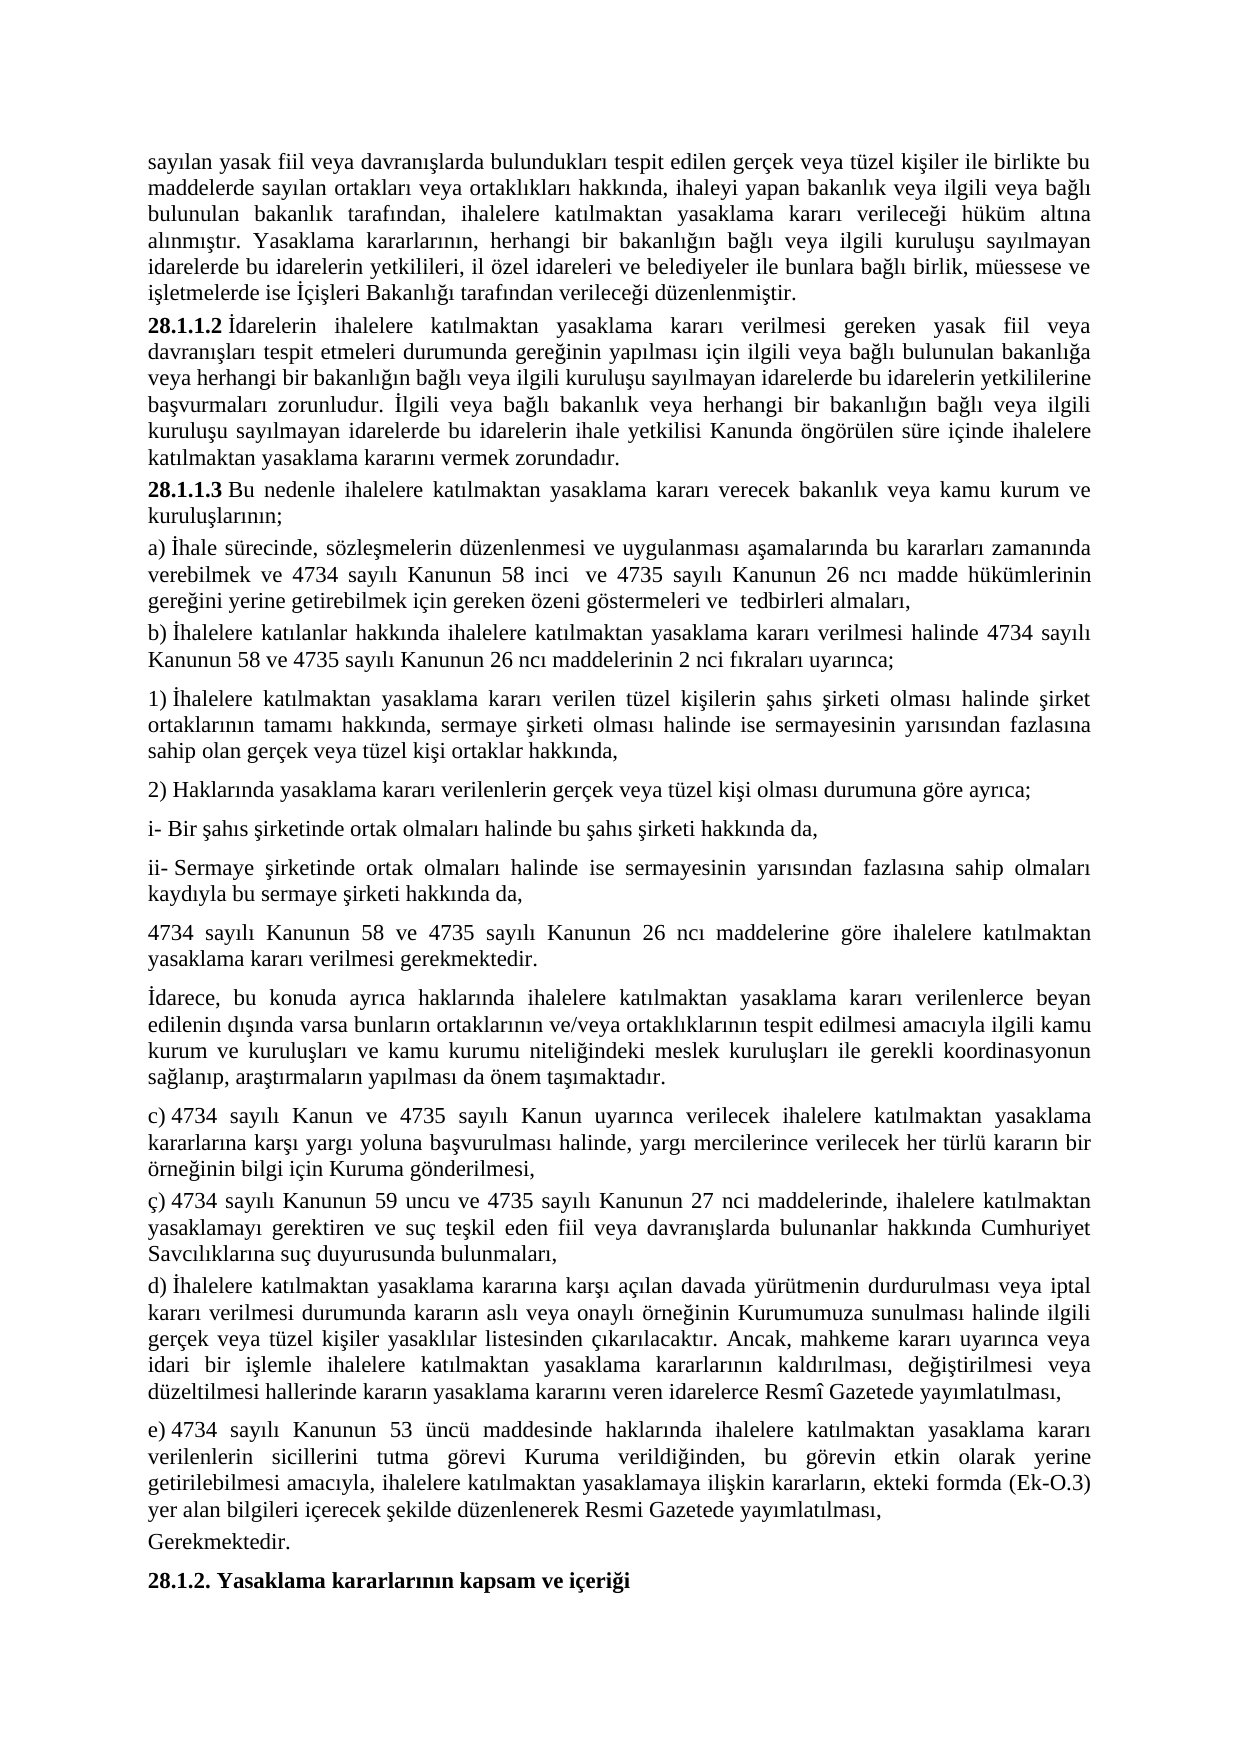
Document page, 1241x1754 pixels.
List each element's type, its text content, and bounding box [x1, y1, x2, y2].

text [148, 148, 1092, 306]
text b) İhalelere katılanlar hakkında ihalelere katılmaktan yasaklama kararı verilmesi halinde 4734 sayılı Kanunun 58 ve 4735 sayılı Kanunun 26 ncı maddelerinin 2 nci fıkraları uyarınca; [148, 619, 1092, 672]
text c) 4734 sayılı Kanun ve 4735 sayılı Kanun uyarınca verilecek ihalelere katılmaktan yasaklama kararlarına karşı yargı yoluna başvurulması halinde, yargı mercilerince verilecek her türlü kararın bir örneğinin bilgi için Kuruma gönderilmesi, [148, 1102, 1092, 1181]
text e) 4734 sayılı Kanunun 53 üncü maddesinde haklarında ihalelere katılmaktan yasaklama kararı verilenlerin sicillerini tutma görevi Kuruma verildiğinden, bu görevin etkin olarak yerine getirilebilmesi amacıyla, ihalelere katılmaktan yasaklamaya ilişkin kararların, ekteki formda (Ek-O.3) yer alan bilgileri içerecek şekilde düzenlenerek Resmi Gazetede yayımlatılması, [148, 1417, 1092, 1522]
text 4734 sayılı Kanunun 58 ve 4735 sayılı Kanunun 26 ncı maddelerine göre ihalelere katılmaktan yasaklama kararı verilmesi gerekmektedir. [148, 919, 1092, 972]
text d) İhalelere katılmaktan yasaklama kararına karşı açılan davada yürütmenin durdurulması veya iptal kararı verilmesi durumunda kararın aslı veya onaylı örneğinin Kurumumuza sunulması halinde ilgili gerçek veya tüzel kişiler yasaklılar listesinden çıkarılacaktır. Ancak, mahkeme kararı uyarınca veya idari bir işlemle ihalelere katılmaktan yasaklama kararlarının kaldırılması, değiştirilmesi veya düzeltilmesi hallerinde kararın yasaklama kararını veren idarelerce Resmî Gazetede yayımlatılması, [148, 1272, 1092, 1404]
text 28.1.1.3 Bu nedenle ihalelere katılmaktan yasaklama kararı verecek bakanlık veya kamu kurum ve kuruluşlarının; [148, 476, 1092, 528]
text Gerekmektedir. [148, 1528, 1092, 1554]
text 2) Haklarında yasaklama kararı verilenlerin gerçek veya tüzel kişi olması durumuna göre ayrıca; [148, 776, 1092, 803]
text İdarece, bu konuda ayrıca haklarında ihalelere katılmaktan yasaklama kararı verilenlerce beyan edilenin dışında varsa bunların ortaklarının ve/veya ortaklıklarının tespit edilmesi amacıyla ilgili kamu kurum ve kuruluşları ve kamu kurumu niteliğindeki meslek kuruluşları ile gerekli koordinasyonun sağlanıp, araştırmaların yapılması da önem taşımaktadır. [148, 984, 1092, 1090]
text 28.1.2. Yasaklama kararlarının kapsam ve içeriği [148, 1567, 1092, 1593]
text i- Bir şahıs şirketinde ortak olmaları halinde bu şahıs şirketi hakkında da, [148, 815, 1092, 841]
text 1) İhalelere katılmaktan yasaklama kararı verilen tüzel kişilerin şahıs şirketi olması halinde şirket ortaklarının tamamı hakkında, sermaye şirketi olması halinde ise sermayesinin yarısından fazlasına sahip olan gerçek veya tüzel kişi ortaklar hakkında, [148, 685, 1092, 764]
text a) İhale sürecinde, sözleşmelerin düzenlenmesi ve uygulanması aşamalarında bu kararları zamanında verebilmek ve 4734 sayılı Kanunun 58 inci ve 4735 sayılı Kanunun 26 ncı madde hükümlerinin gereğini yerine getirebilmek için gereken özeni göstermeleri ve tedbirleri almaları, [148, 534, 1092, 613]
text 28.1.1.2 İdarelerin ihalelere katılmaktan yasaklama kararı verilmesi gereken yasak fiil veya davranışları tespit etmeleri durumunda gereğinin yapılması için ilgili veya bağlı bulunulan bakanlığa veya herhangi bir bakanlığın bağlı veya ilgili kuruluşu sayılmayan idarelerde bu idarelerin yetkililerine başvurmaları zorunludur. İlgili veya bağlı bakanlık veya herhangi bir bakanlığın bağlı veya ilgili kuruluşu sayılmayan idarelerde bu idarelerin ihale yetkilisi Kanunda öngörülen süre içinde ihalelere katılmaktan yasaklama kararını vermek zorundadır. [148, 312, 1092, 470]
text ç) 4734 sayılı Kanunun 59 uncu ve 4735 sayılı Kanunun 27 nci maddelerinde, ihalelere katılmaktan yasaklamayı gerektiren ve suç teşkil eden fiil veya davranışlarda bulunanlar hakkında Cumhuriyet Savcılıklarına suç duyurusunda bulunmaları, [148, 1187, 1092, 1266]
text ii- Sermaye şirketinde ortak olmaları halinde ise sermayesinin yarısından fazlasına sahip olmaları kaydıyla bu sermaye şirketi hakkında da, [148, 854, 1092, 907]
